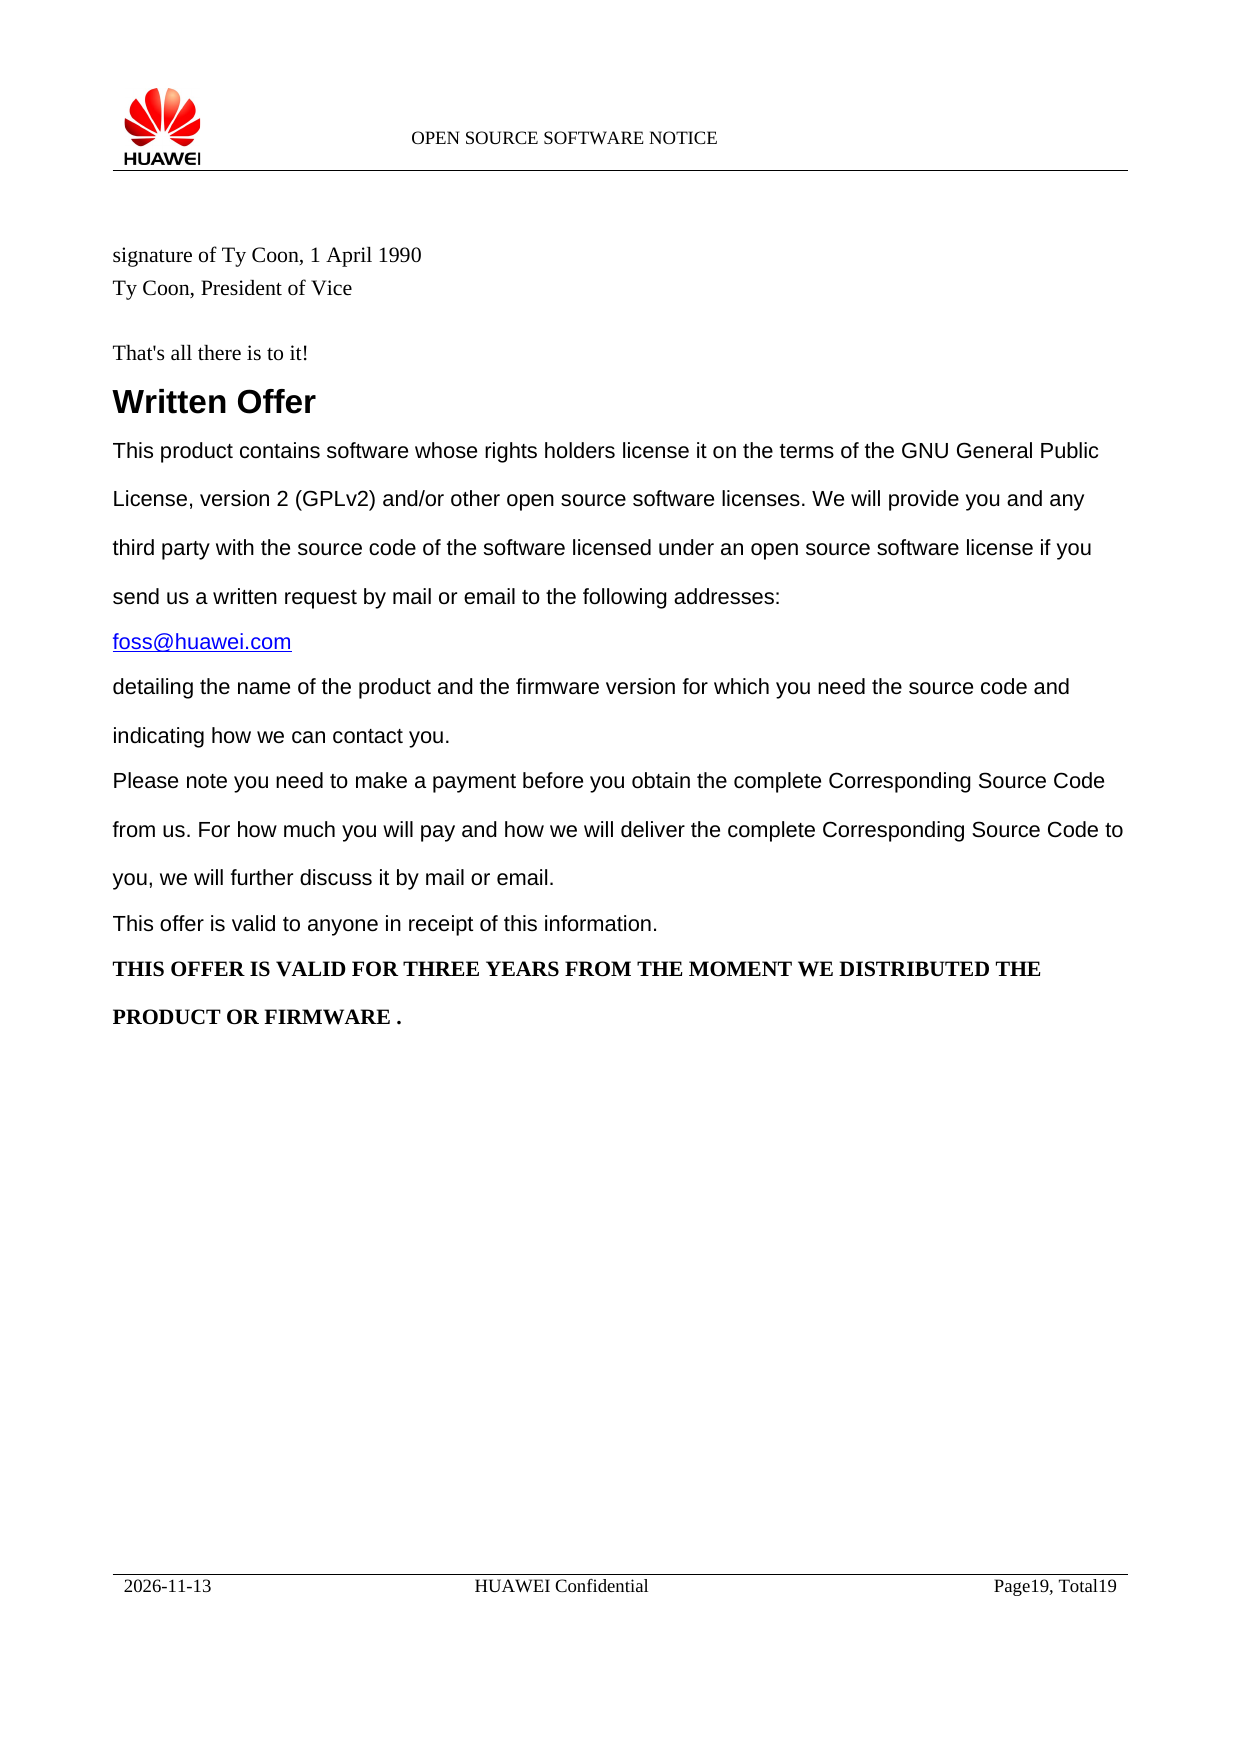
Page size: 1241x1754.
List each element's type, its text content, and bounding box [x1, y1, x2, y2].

text Written Offer [112, 369, 1128, 434]
text This offer is valid to anyone in receipt of this information. [112, 907, 1128, 939]
text This product contains software whose rights holders license it on the terms of the GNU General Public License, version 2 (GPLv2) and/or other open source software licenses. We will provide you and any third party with the source code of the software licensed under an open source software license if you send us a written request by mail or email to the following addresses: [112, 434, 1128, 613]
picture [124, 88, 201, 165]
text foss@huawei.com [112, 625, 1128, 658]
text detailing the name of the product and the firmware version for which you need the source code and indicating how we can contact you. [112, 670, 1128, 752]
text Please note you need to make a payment before you obtain the complete Corresponding Source Code from us. For how much you will pay and how we will deliver the complete Corresponding Source Code to you, we will further discuss it by mail or email. [112, 764, 1128, 894]
text This offer is valid for three years from the moment we distributed the product or firmware . [112, 952, 1128, 1033]
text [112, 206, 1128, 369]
